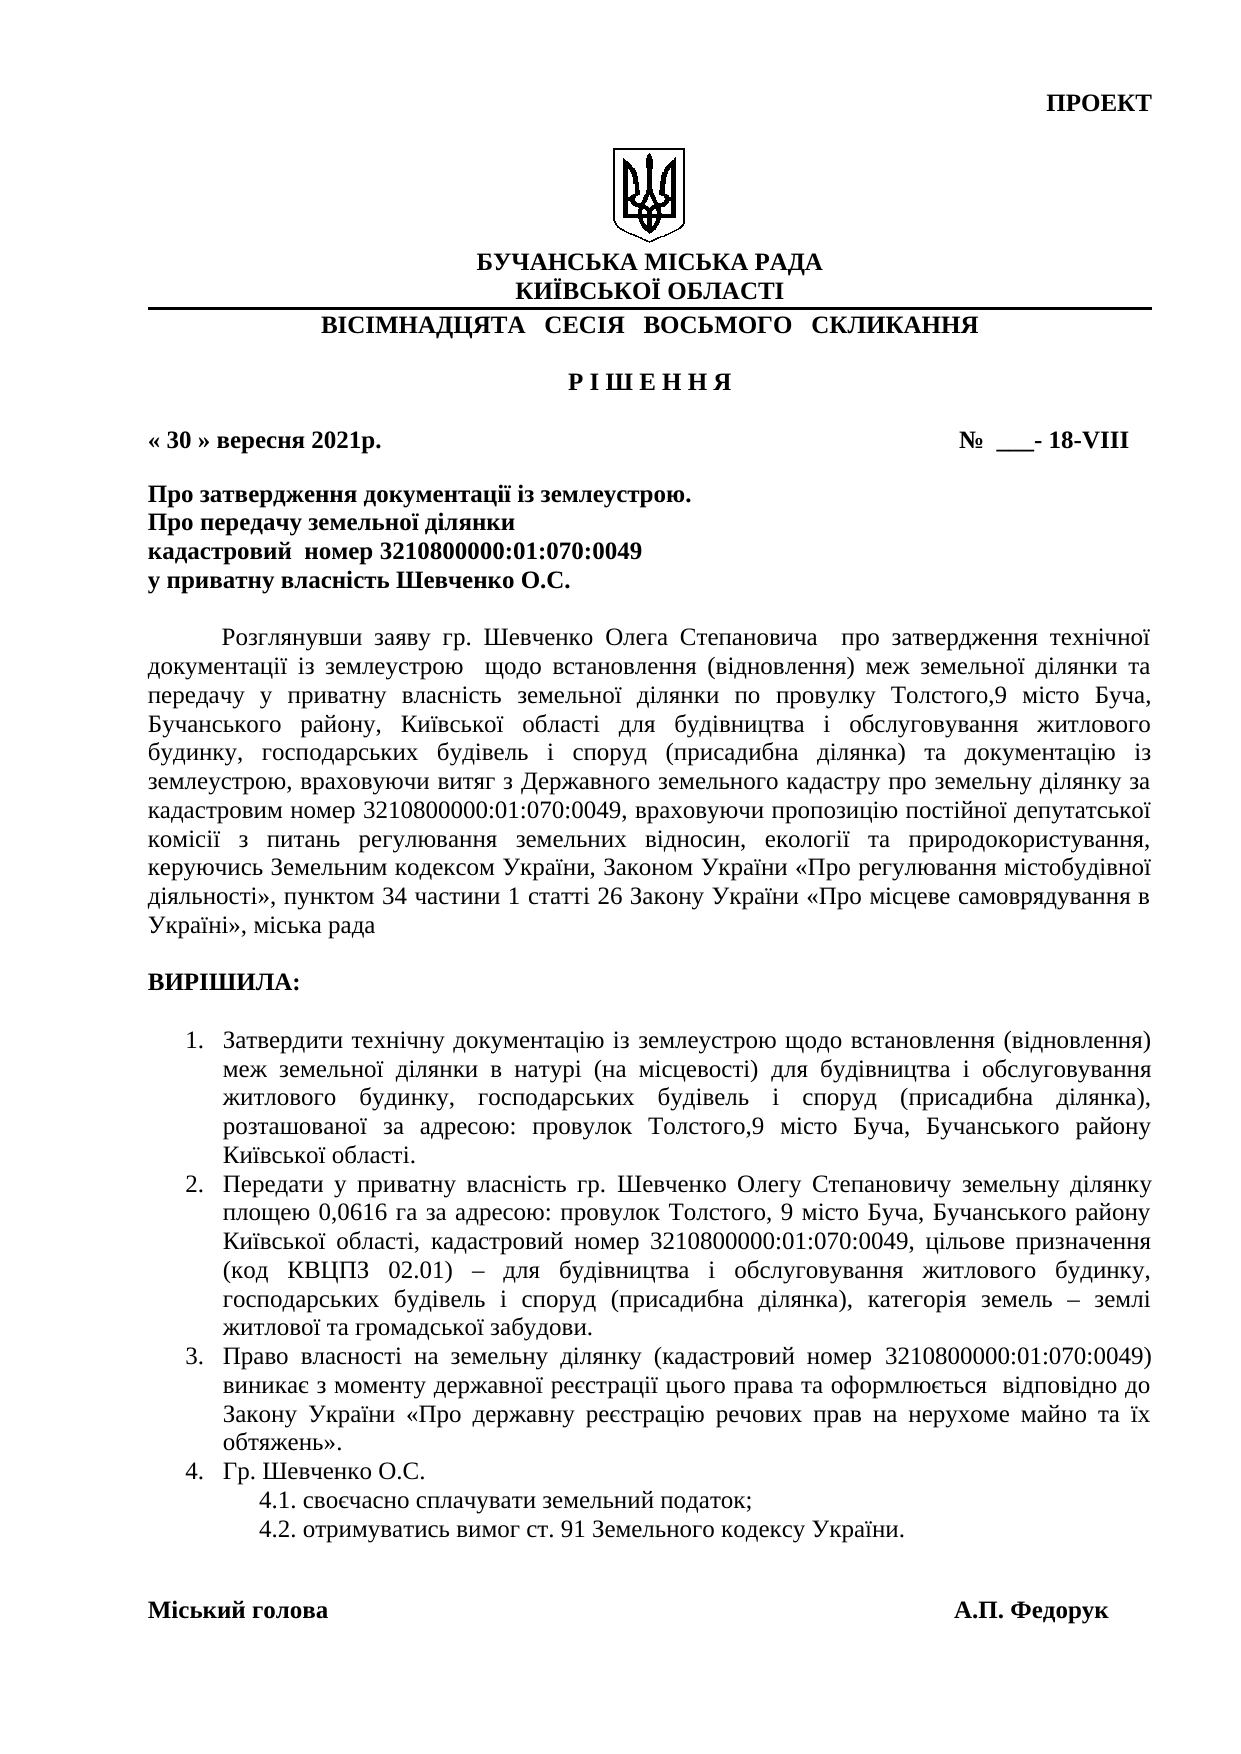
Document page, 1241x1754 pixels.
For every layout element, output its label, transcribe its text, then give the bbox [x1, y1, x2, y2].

list Гр. Шевченко О.С. [185, 1456, 1152, 1485]
text Про передачу земельної ділянки [148, 507, 1152, 536]
text Про затвердження документації із землеустрою. [148, 479, 1152, 507]
list Право власності на земельну ділянку (кадастровий номер 3210800000:01:070:0049) виникає з моменту державної реєстрації цього права та оформлюється відповідно до Закону України «Про державну реєстрацію речових прав на нерухоме майно та їх обтяжень». [185, 1341, 1152, 1456]
text « 30 » вересня 2021р. № ___- 18-VІІІ [148, 425, 1152, 453]
list Затвердити технічну документацію із землеустрою щодо встановлення (відновлення) меж земельної ділянки в натурі (на місцевості) для будівництва і обслуговування житлового будинку, господарських будівель і споруд (присадибна ділянка), розташованої за адресою: провулок Толстого,9 місто Буча, Бучанського району Київської області. [185, 1025, 1152, 1169]
text Міський голова А.П. Федорук [148, 1595, 1152, 1624]
text КИЇВСЬКОЇ ОБЛАСТІ [148, 276, 1152, 307]
text 4.1. своєчасно сплачувати земельний податок; [259, 1485, 1152, 1514]
text кадастровий номер 3210800000:01:070:0049 [148, 536, 1152, 565]
text ПРОЕКТ [148, 88, 1152, 117]
text Р І Ш Е Н Н Я [148, 367, 1152, 396]
text 4.2. отримуватись вимог ст. 91 Земельного кодексу України. [259, 1514, 1152, 1542]
text Розглянувши заяву гр. Шевченко Олега Степановича про затвердження технічної документації із землеустрою щодо встановлення (відновлення) меж земельної ділянки та передачу у приватну власність земельної ділянки по провулку Толстого,9 місто Буча, Бучанського району, Київської області для будівництва і обслуговування житлового будинку, господарських будівель і споруд (присадибна ділянка) та документацію із землеустрою, враховуючи витяг з Державного земельного кадастру про земельну ділянку за кадастровим номер 3210800000:01:070:0049, враховуючи пропозицію постійної депутатської комісії з питань регулювання земельних відносин, екології та природокористування, керуючись Земельним кодексом України, Законом України «Про регулювання містобудівної діяльності», пунктом 34 частини 1 статті 26 Закону України «Про місцеве самоврядування в Україні», міська рада [148, 622, 1152, 939]
text ВІСІМНАДЦЯТА СЕСІЯ ВОСЬМОГО СКЛИКАННЯ [148, 310, 1152, 338]
text ВИРІШИЛА: [148, 967, 1152, 996]
text БУЧАНСЬКА МІСЬКА РАДА [148, 247, 1152, 276]
list Передати у приватну власність гр. Шевченко Олегу Степановичу земельну ділянку площею 0,0616 га за адресою: провулок Толстого, 9 місто Буча, Бучанського району Київської області, кадастровий номер 3210800000:01:070:0049, цільове призначення (код КВЦПЗ 02.01) – для будівництва і обслуговування житлового будинку, господарських будівель і споруд (присадибна ділянка), категорія земель – землі житлової та громадської забудови. [185, 1169, 1152, 1341]
text у приватну власність Шевченко О.С. [148, 565, 1152, 594]
